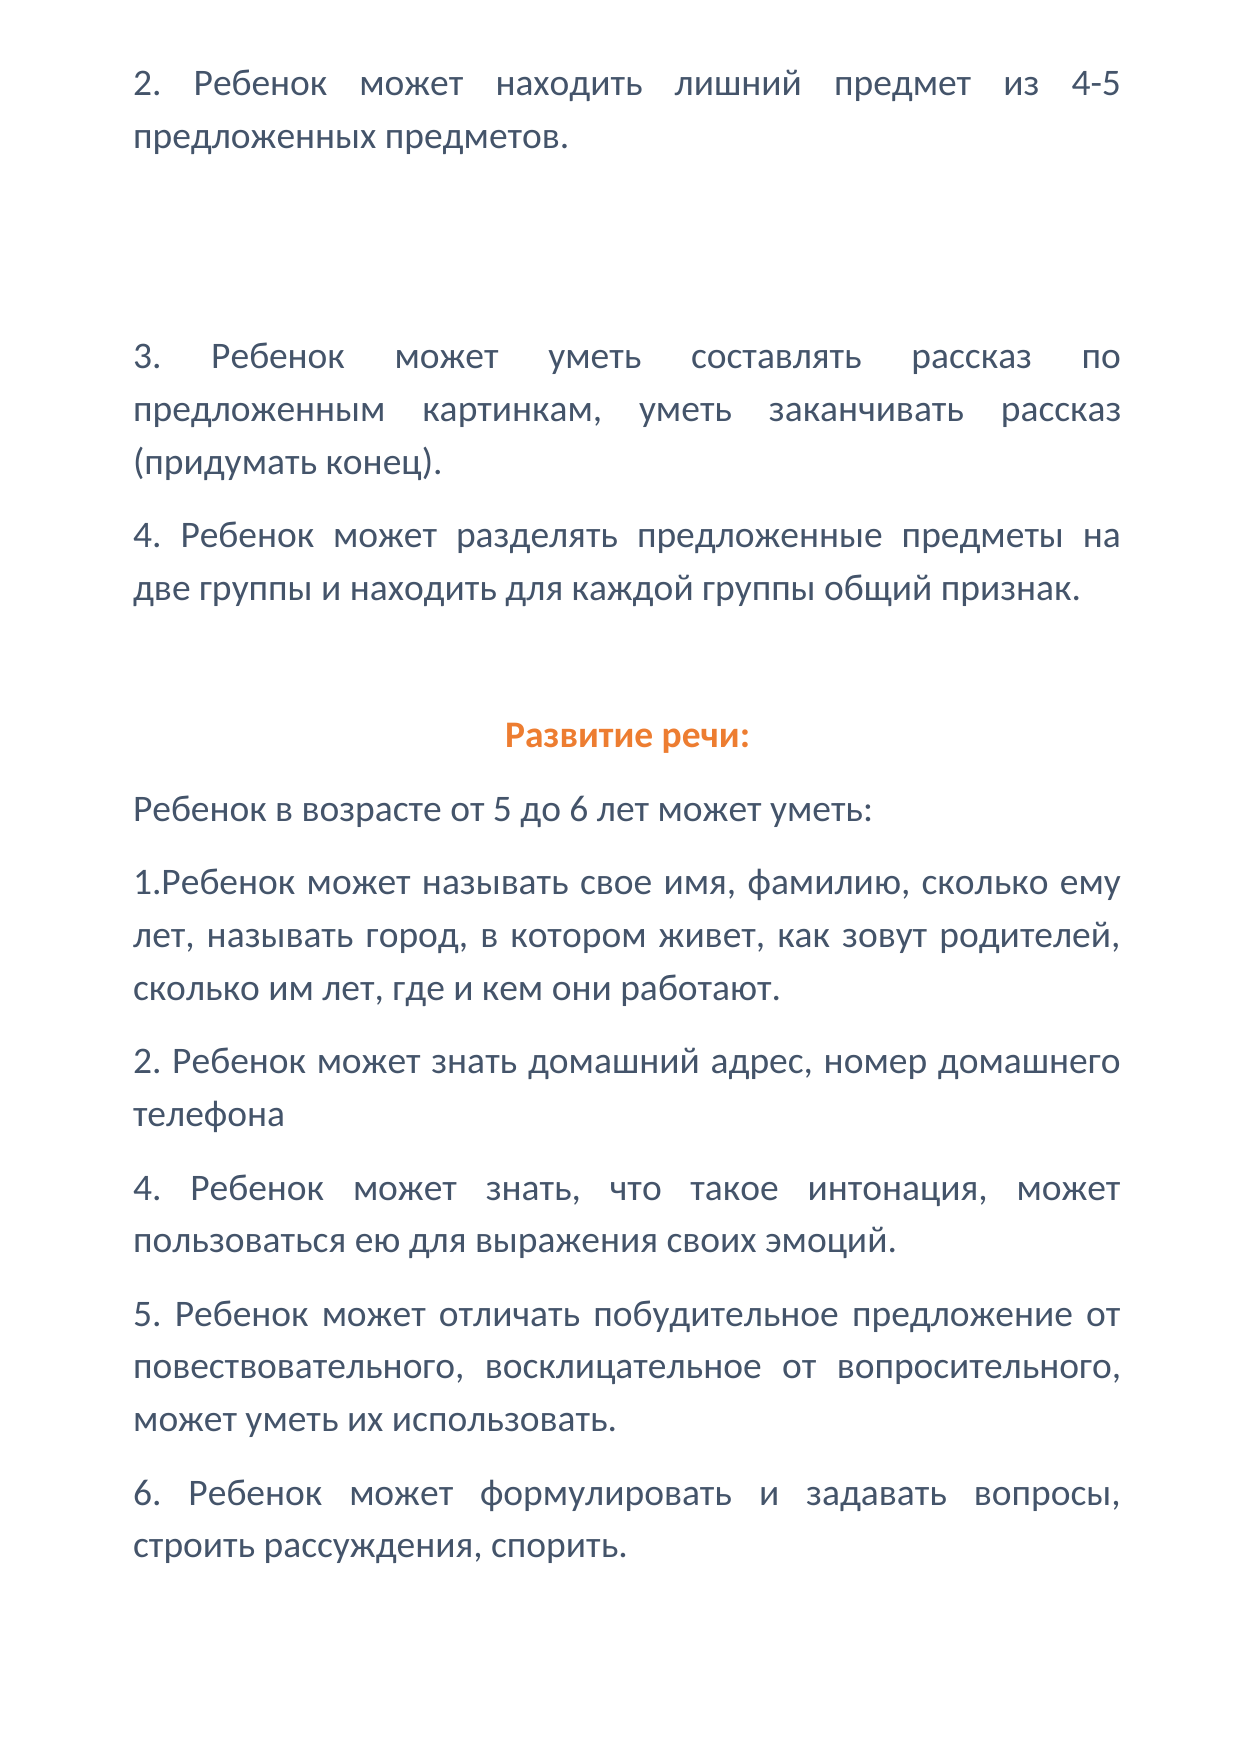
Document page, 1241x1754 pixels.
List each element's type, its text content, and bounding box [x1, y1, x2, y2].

text Развитие речи: [133, 711, 1122, 757]
text 6. Ребенок может формулировать и задавать вопросы, строить рассуждения, спорить. [133, 1469, 1122, 1567]
text 3. Ребенок может уметь составлять рассказ по предложенным картинкам, уметь заканчивать рассказ (придумать конец). [133, 332, 1122, 484]
text 1.Ребенок может называть свое имя, фамилию, сколько ему лет, называть город, в котором живет, как зовут родителей, сколько им лет, где и кем они работают. [133, 858, 1122, 1009]
text 4. Ребенок может знать, что такое интонация, может пользоваться ею для выражения своих эмоций. [133, 1163, 1122, 1262]
text 2. Ребенок может знать домашний адрес, номер домашнего телефона [133, 1037, 1122, 1136]
text 4. Ребенок может разделять предложенные предметы на две группы и находить для каждой группы общий признак. [133, 511, 1122, 610]
text Ребенок в возрасте от 5 до 6 лет может уметь: [133, 785, 1122, 831]
text 2. Ребенок может находить лишний предмет из 4-5 предложенных предметов. [133, 59, 1122, 158]
text 5. Ребенок может отличать побудительное предложение от повествовательного, восклицательное от вопросительного, может уметь их использовать. [133, 1290, 1122, 1441]
